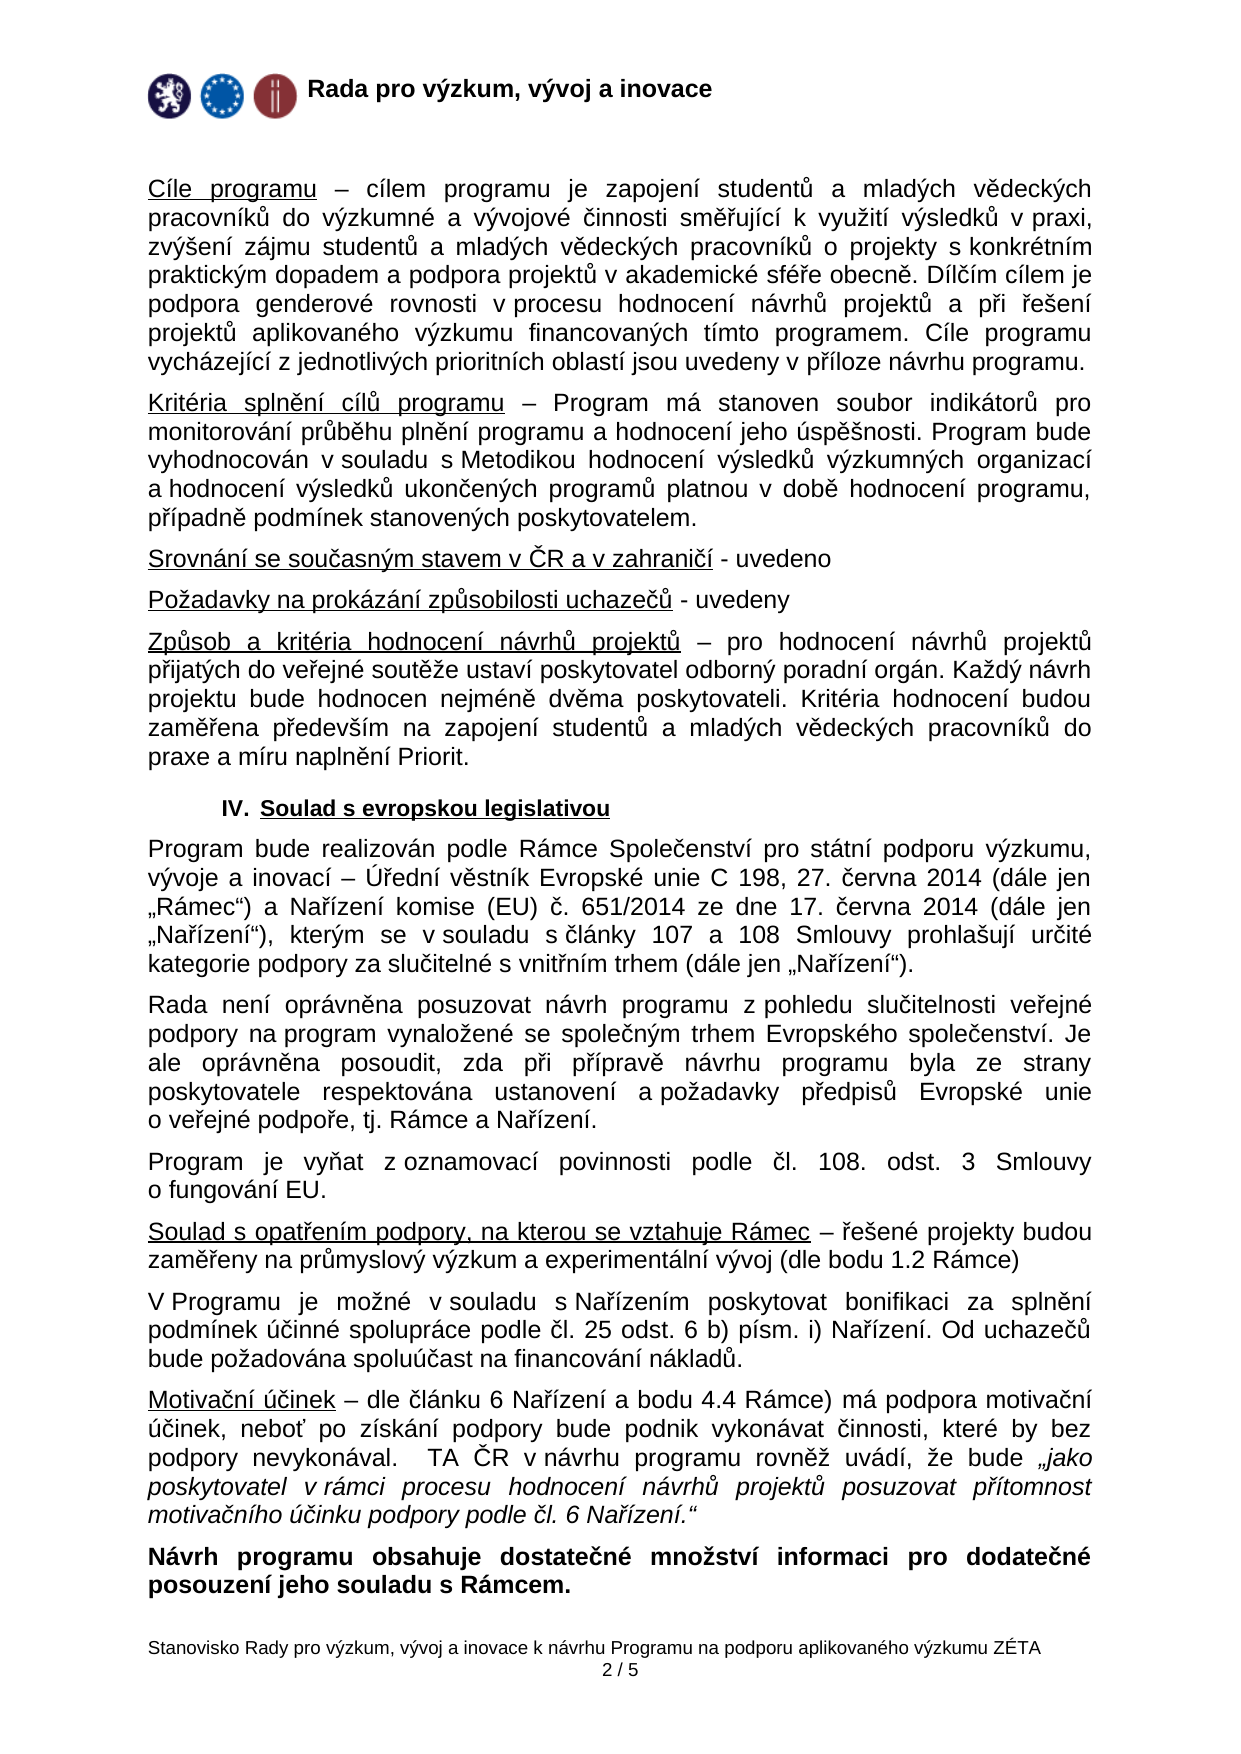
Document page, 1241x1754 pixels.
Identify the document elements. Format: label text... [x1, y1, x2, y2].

list Soulad s evropskou legislativou [221, 795, 1093, 822]
text Motivační účinek – dle článku 6 Nařízení a bodu 4.4 Rámce) má podpora motivační účinek, neboť po získání podpory bude podnik vykonávat činnosti, které by bez podpory nevykonával. TA ČR v návrhu programu rovněž uvádí, že bude „jako poskytovatel v rámci procesu hodnocení návrhů projektů posuzovat přítomnost motivačního účinku podpory podle čl. 6 Nařízení.“ [148, 1385, 1093, 1529]
text Soulad s opatřením podpory, na kterou se vztahuje Rámec – řešené projekty budou zaměřeny na průmyslový výzkum a experimentální vývoj (dle bodu 1.2 Rámce) [148, 1217, 1093, 1274]
text Srovnání se současným stavem v ČR a v zahraničí - uvedeno [148, 544, 1093, 573]
text Program je vyňat z oznamovací povinnosti podle čl. 108. odst. 3 Smlouvy o fungování EU. [148, 1147, 1093, 1204]
text V Programu je možné v souladu s Nařízením poskytovat bonifikaci za splnění podmínek účinné spolupráce podle čl. 25 odst. 6 b) písm. i) Nařízení. Od uchazečů bude požadována spoluúčast na financování nákladů. [148, 1287, 1093, 1373]
text Požadavky na prokázání způsobilosti uchazečů - uvedeny [148, 585, 1093, 614]
text Návrh programu obsahuje dostatečné množství informaci pro dodatečné posouzení jeho souladu s Rámcem. [148, 1542, 1093, 1599]
text Způsob a kritéria hodnocení návrhů projektů – pro hodnocení návrhů projektů přijatých do veřejné soutěže ustaví poskytovatel odborný poradní orgán. Každý návrh projektu bude hodnocen nejméně dvěma poskytovateli. Kritéria hodnocení budou zaměřena především na zapojení studentů a mladých vědeckých pracovníků do praxe a míru naplnění Priorit. [148, 626, 1093, 770]
text Program bude realizován podle Rámce Společenství pro státní podporu výzkumu, vývoje a inovací – Úřední věstník Evropské unie C 198, 27. června 2014 (dále jen „Rámec“) a Nařízení komise (EU) č. 651/2014 ze dne 17. června 2014 (dále jen „Nařízení“), kterým se v souladu s články 107 a 108 Smlouvy prohlašují určité kategorie podpory za slučitelné s vnitřním trhem (dále jen „Nařízení“). [148, 834, 1093, 978]
text Kritéria splnění cílů programu – Program má stanoven soubor indikátorů pro monitorování průběhu plnění programu a hodnocení jeho úspěšnosti. Program bude vyhodnocován v souladu s Metodikou hodnocení výsledků výzkumných organizací a hodnocení výsledků ukončených programů platnou v době hodnocení programu, případně podmínek stanovených poskytovatelem. [148, 388, 1093, 531]
text Rada není oprávněna posuzovat návrh programu z pohledu slučitelnosti veřejné podpory na program vynaložené se společným trhem Evropského společenství. Je ale oprávněna posoudit, zda při přípravě návrhu programu byla ze strany poskytovatele respektována ustanovení a požadavky předpisů Evropské unie o veřejné podpoře, tj. Rámce a Nařízení. [148, 990, 1093, 1134]
picture [147, 73, 298, 120]
text Cíle programu – cílem programu je zapojení studentů a mladých vědeckých pracovníků do výzkumné a vývojové činnosti směřující k využití výsledků v praxi, zvýšení zájmu studentů a mladých vědeckých pracovníků o projekty s konkrétním praktickým dopadem a podpora projektů v akademické sféře obecně. Dílčím cílem je podpora genderové rovnosti v procesu hodnocení návrhů projektů a při řešení projektů aplikovaného výzkumu financovaných tímto programem. Cíle programu vycházející z jednotlivých prioritních oblastí jsou uvedeny v příloze návrhu programu. [148, 174, 1093, 375]
